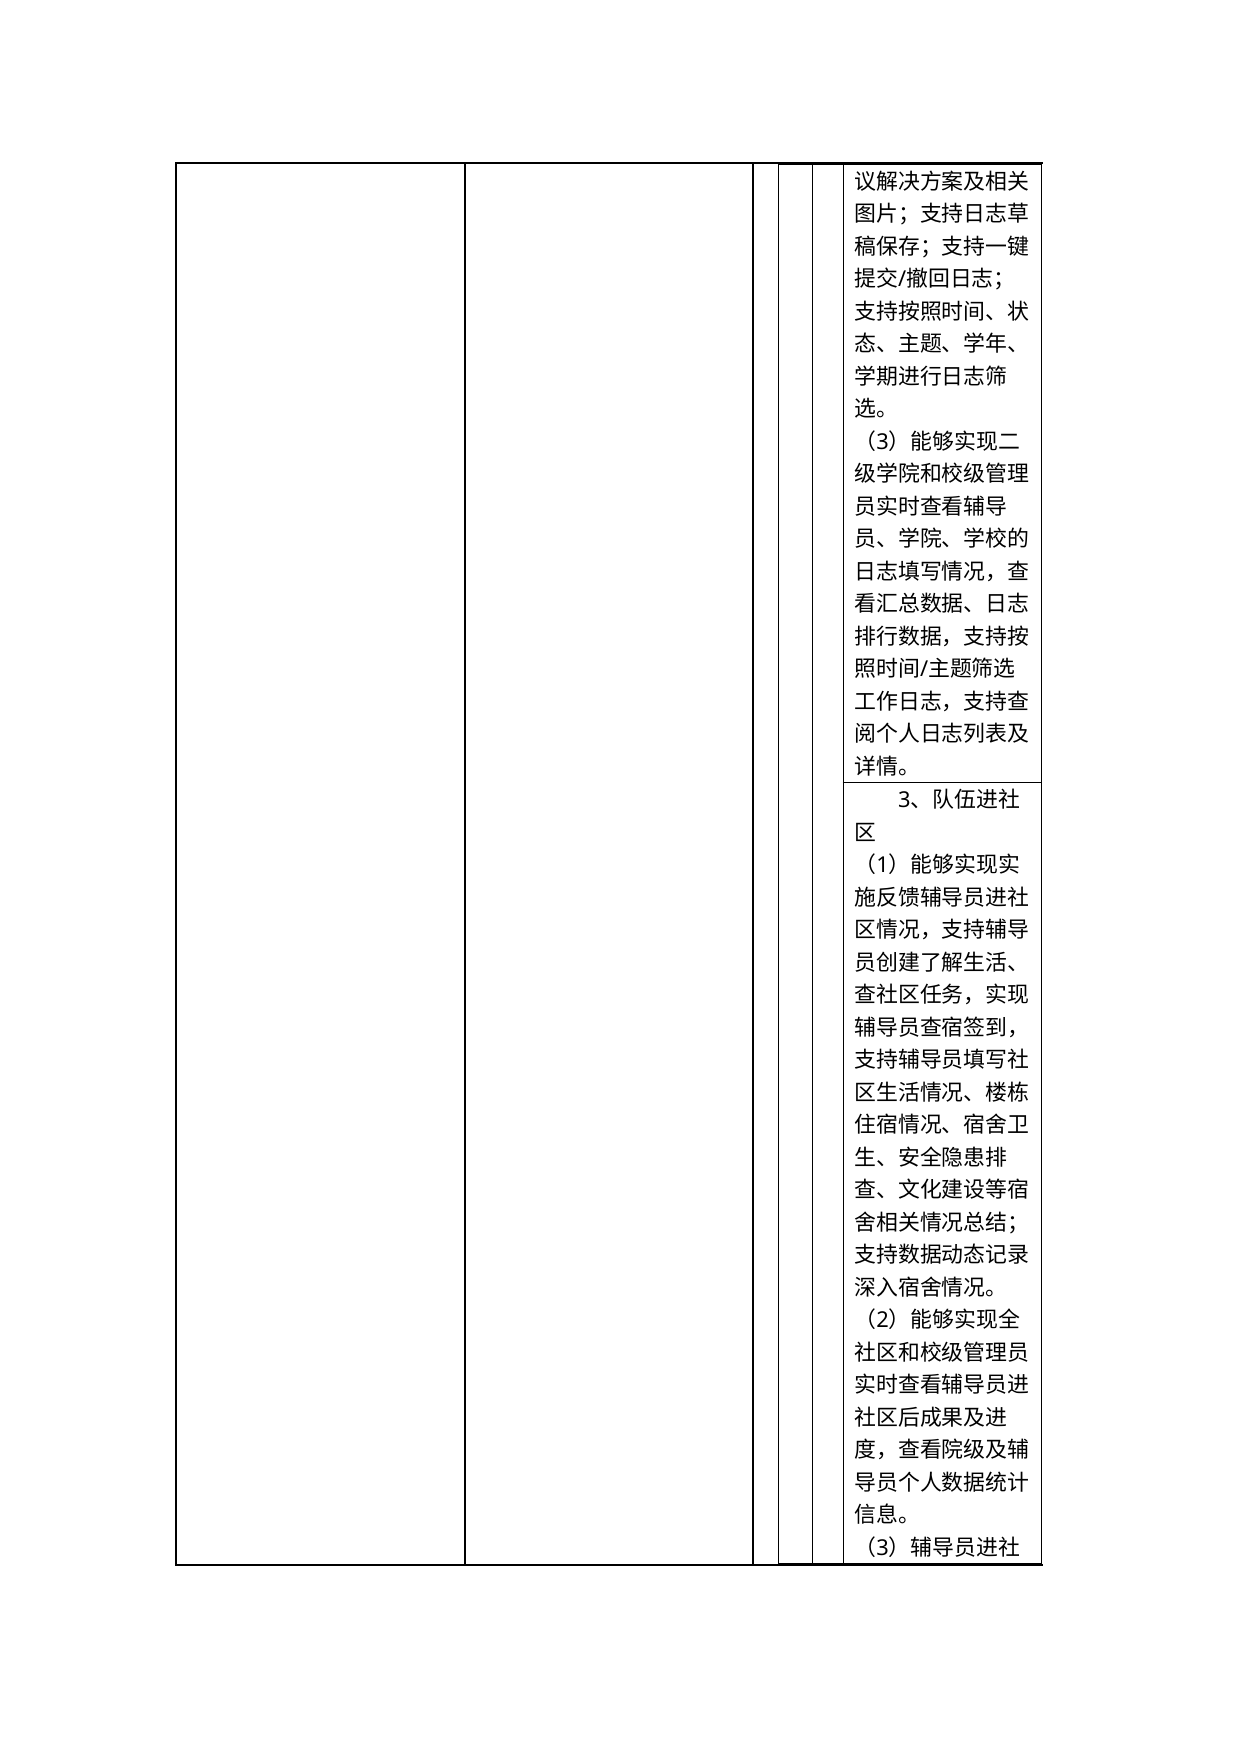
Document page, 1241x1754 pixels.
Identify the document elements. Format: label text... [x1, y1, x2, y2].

table_cell [754, 164, 778, 1564]
table_cell [844, 165, 1041, 782]
table_cell 1 [177, 164, 464, 1564]
table_cell [466, 164, 752, 1564]
table_cell [813, 165, 843, 1563]
table_cell [779, 165, 812, 1563]
table_cell [844, 783, 1041, 1563]
